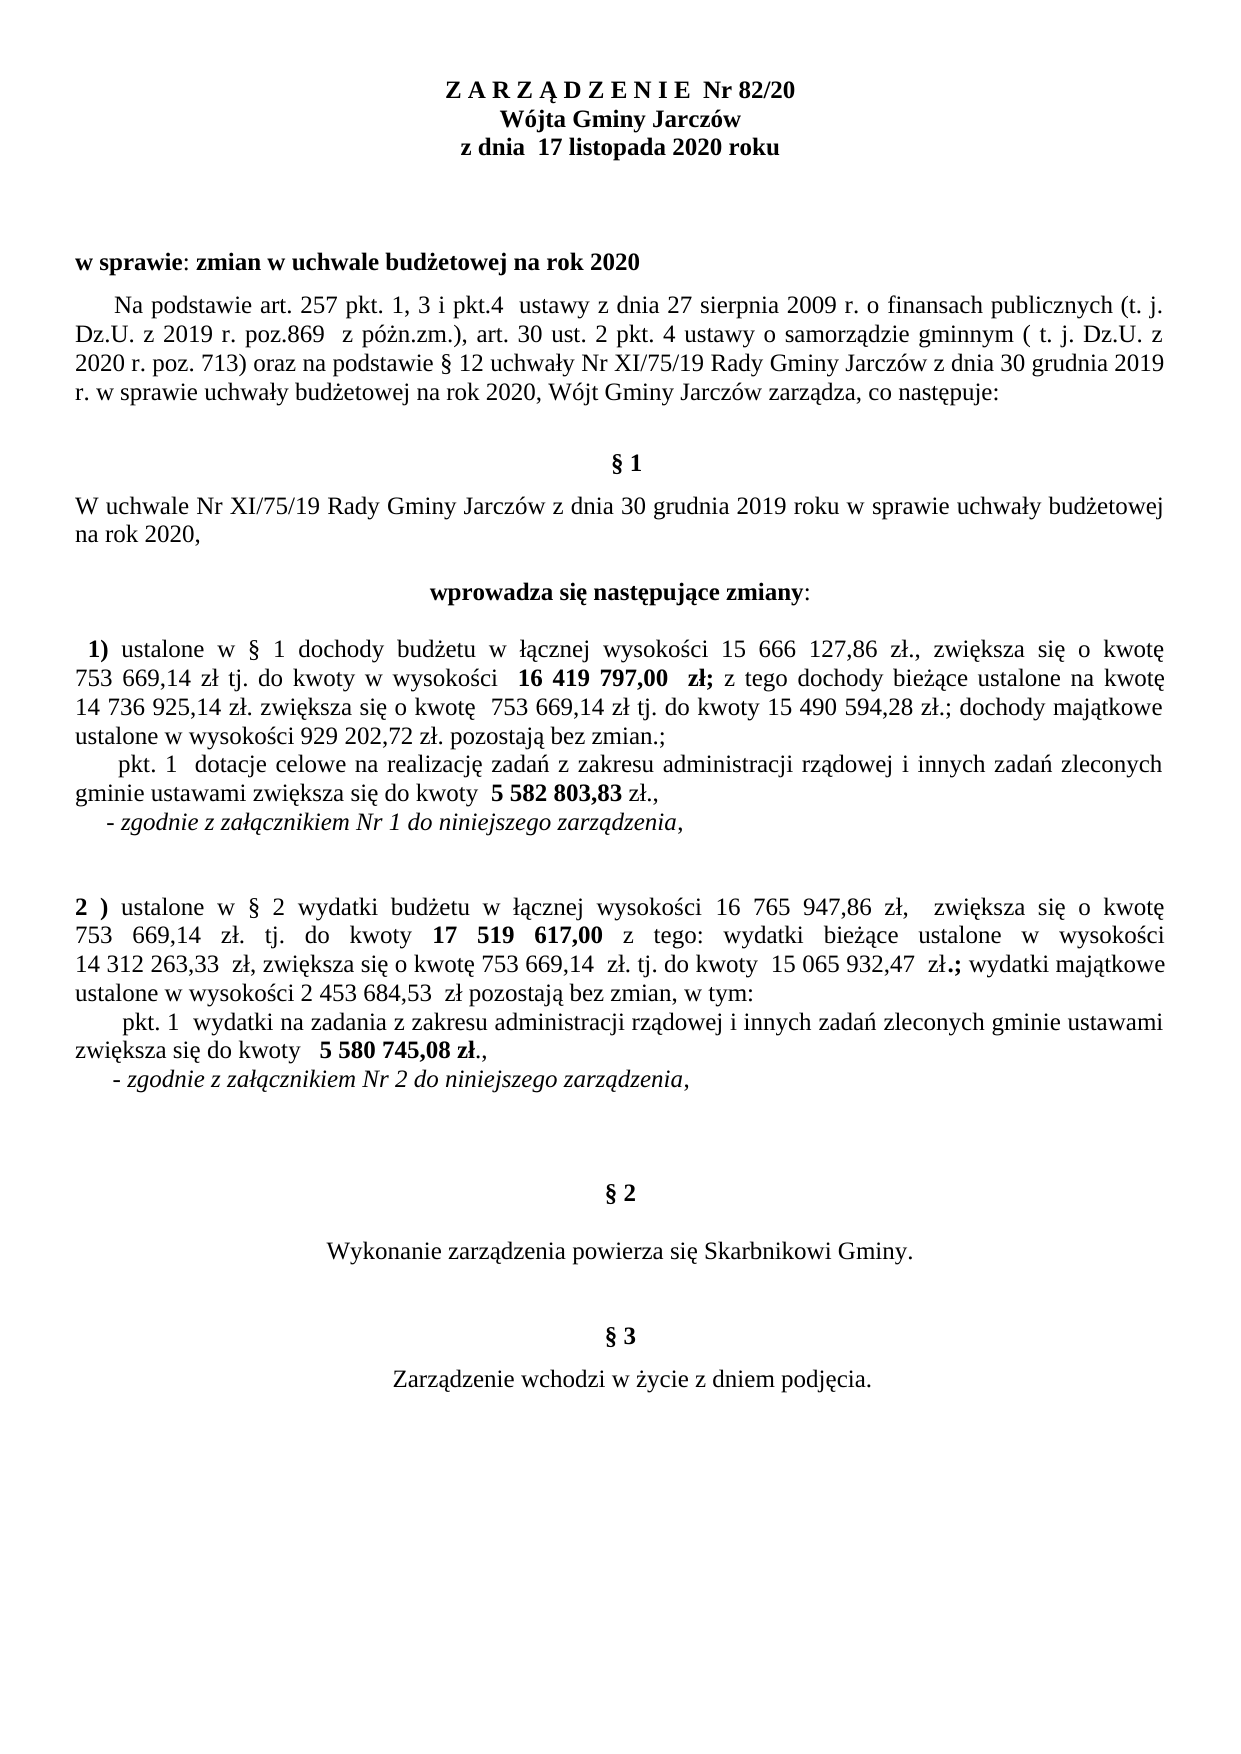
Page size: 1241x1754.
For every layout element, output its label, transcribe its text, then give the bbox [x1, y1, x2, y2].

text - zgodnie z załącznikiem Nr 2 do niniejszego zarządzenia, [75, 1064, 1165, 1093]
text w sprawie: zmian w uchwale budżetowej na rok 2020 [75, 247, 1165, 276]
text Zarządzenie wchodzi w życie z dniem podjęcia. [75, 1364, 1165, 1393]
text § 2 [75, 1178, 1165, 1207]
text pkt. 1 wydatki na zadania z zakresu administracji rządowej i innych zadań zleconych gminie ustawami zwiększa się do kwoty 5 580 745,08 zł., [75, 1007, 1165, 1064]
text Z A R Z Ą D Z E N I E Nr 82/20 [75, 75, 1165, 104]
text Wykonanie zarządzenia powierza się Skarbnikowi Gminy. [75, 1236, 1165, 1265]
text 1) ustalone w § 1 dochody budżetu w łącznej wysokości 15 666 127,86 zł., zwiększa się o kwotę 753 669,14 zł tj. do kwoty w wysokości 16 419 797,00 zł; z tego dochody bieżące ustalone na kwotę 14 736 925,14 zł. zwiększa się o kwotę 753 669,14 zł tj. do kwoty 15 490 594,28 zł.; dochody majątkowe ustalone w wysokości 929 202,72 zł. pozostają bez zmian.; [75, 634, 1165, 749]
text Na podstawie art. 257 pkt. 1, 3 i pkt.4 ustawy z dnia 27 sierpnia 2009 r. o finansach publicznych (t. j. Dz.U. z 2019 r. poz.869 z póżn.zm.), art. 30 ust. 2 pkt. 4 ustawy o samorządzie gminnym ( t. j. Dz.U. z 2020 r. poz. 713) oraz na podstawie § 12 uchwały Nr XI/75/19 Rady Gminy Jarczów z dnia 30 grudnia 2019 r. w sprawie uchwały budżetowej na rok 2020, Wójt Gminy Jarczów zarządza, co następuje: [75, 291, 1165, 406]
text § 1 [75, 448, 1165, 476]
text W uchwale Nr XI/75/19 Rady Gminy Jarczów z dnia 30 grudnia 2019 roku w sprawie uchwały budżetowej na rok 2020, [75, 491, 1165, 548]
text 2 ) ustalone w § 2 wydatki budżetu w łącznej wysokości 16 765 947,86 zł, zwiększa się o kwotę 753 669,14 zł. tj. do kwoty 17 519 617,00 z tego: wydatki bieżące ustalone w wysokości 14 312 263,33 zł, zwiększa się o kwotę 753 669,14 zł. tj. do kwoty 15 065 932,47 zł.; wydatki majątkowe ustalone w wysokości 2 453 684,53 zł pozostają bez zmian, w tym: [75, 892, 1165, 1007]
text z dnia 17 listopada 2020 roku [75, 132, 1165, 161]
text pkt. 1 dotacje celowe na realizację zadań z zakresu administracji rządowej i innych zadań zleconych gminie ustawami zwiększa się do kwoty 5 582 803,83 zł., [75, 749, 1165, 807]
text - zgodnie z załącznikiem Nr 1 do niniejszego zarządzenia, [75, 807, 1165, 836]
text Wójta Gminy Jarczów [75, 104, 1165, 132]
text wprowadza się następujące zmiany: [75, 577, 1165, 606]
text § 3 [75, 1321, 1165, 1350]
